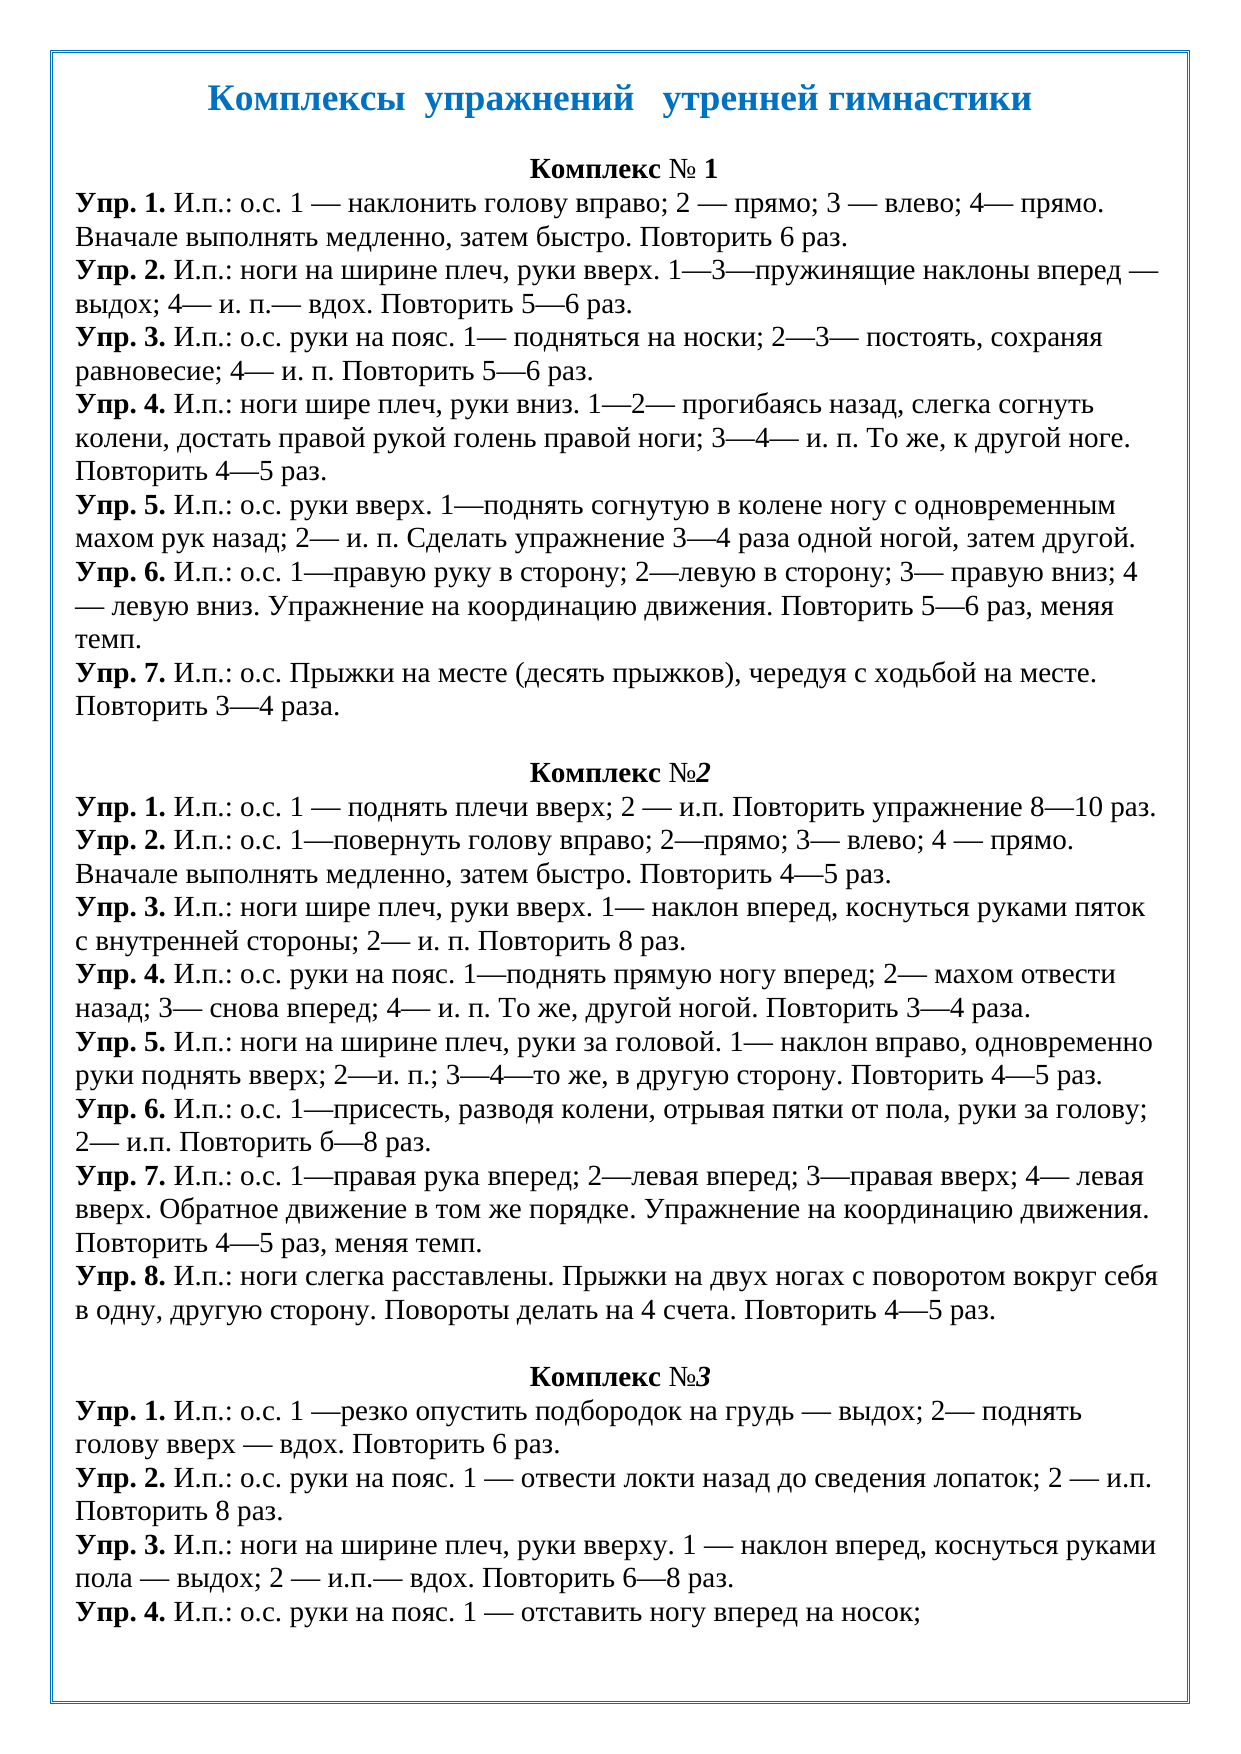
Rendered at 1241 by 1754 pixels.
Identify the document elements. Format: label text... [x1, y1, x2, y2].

text Упр. 4. И.п.: о.с. руки на пояс. 1 — отставить ногу вперед на носок; [75, 1594, 1165, 1627]
text Упр. 1. И.п.: о.с. 1 — наклонить голову вправо; 2 — прямо; 3 — влево; 4— прямо. Вначале выполнять медленно, затем быстро. Повторить 6 раз. [75, 185, 1165, 252]
text Комплексы упражнений утренней гимнастики [75, 75, 1165, 118]
text Упр. 5. И.п.: ноги на ширине плеч, руки за головой. 1— наклон вправо, одновременно руки поднять вверх; 2—и. п.; 3—4—то же, в другую сторону. Повторить 4—5 раз. [75, 1024, 1165, 1091]
text Упр. 1. И.п.: о.с. 1 — поднять плечи вверх; 2 — и.п. Повторить упражнение 8—10 раз. [75, 789, 1165, 822]
text Упр. 8. И.п.: ноги слегка расставлены. Прыжки на двух ногах с поворотом вокруг себя в одну, другую сторону. Повороты делать на 4 счета. Повторить 4—5 раз. [75, 1258, 1165, 1326]
text Комплекс № 1 [75, 152, 1165, 185]
text Упр. 4. И.п.: о.с. руки на пояс. 1—поднять прямую ногу вперед; 2— махом отвести назад; 3— снова вперед; 4— и. п. То же, другой ногой. Повторить 3—4 раза. [75, 957, 1165, 1024]
text Упр. 6. И.п.: о.с. 1—правую руку в сторону; 2—левую в сторону; 3— правую вниз; 4— левую вниз. Упражнение на координацию движения. Повторить 5—6 раз, меняя темп. [75, 554, 1165, 655]
text Упр. 7. И.п.: о.с. Прыжки на месте (десять прыжков), чередуя с ходьбой на месте. Повторить 3—4 раза. [75, 655, 1165, 722]
text Комплекс №3 [75, 1359, 1165, 1393]
text Упр. 5. И.п.: о.с. руки вверх. 1—поднять согнутую в колене ногу с одновременным махом рук назад; 2— и. п. Сделать упражнение 3—4 раза одной ногой, затем другой. [75, 487, 1165, 554]
text Упр. 3. И.п.: ноги шире плеч, руки вверх. 1— наклон вперед, коснуться руками пяток с внутренней стороны; 2— и. п. Повторить 8 раз. [75, 889, 1165, 957]
text Упр. 1. И.п.: о.с. 1 —резко опустить подбородок на грудь — выдох; 2— поднять голову вверх — вдох. Повторить 6 раз. [75, 1393, 1165, 1460]
text Упр. 2. И.п.: ноги на ширине плеч, руки вверх. 1—3—пружинящие наклоны вперед — выдох; 4— и. п.— вдох. Повторить 5—6 раз. [75, 252, 1165, 319]
text Упр. 2. И.п.: о.с. руки на пояс. 1 — отвести локти назад до сведения лопаток; 2 — и.п. Повторить 8 раз. [75, 1460, 1165, 1527]
text Упр. 2. И.п.: о.с. 1—повернуть голову вправо; 2—прямо; 3— влево; 4 — прямо. Вначале выполнять медленно, затем быстро. Повторить 4—5 раз. [75, 822, 1165, 889]
text Упр. 6. И.п.: о.с. 1—присесть, разводя колени, отрывая пятки от пола, руки за голову; 2— и.п. Повторить б—8 раз. [75, 1091, 1165, 1158]
text Упр. 4. И.п.: ноги шире плеч, руки вниз. 1—2— прогибаясь назад, слегка согнуть колени, достать правой рукой голень правой ноги; 3—4— и. п. То же, к другой ноге. Повторить 4—5 раз. [75, 386, 1165, 487]
text Упр. 3. И.п.: о.с. руки на пояс. 1— подняться на носки; 2—3— постоять, сохраняя равновесие; 4— и. п. Повторить 5—6 раз. [75, 319, 1165, 386]
text Комплекс №2 [75, 755, 1165, 789]
text Упр. 3. И.п.: ноги на ширине плеч, руки вверху. 1 — наклон вперед, коснуться руками пола — выдох; 2 — и.п.— вдох. Повторить 6—8 раз. [75, 1527, 1165, 1594]
text Упр. 7. И.п.: о.с. 1—правая рука вперед; 2—левая вперед; 3—правая вверх; 4— левая вверх. Обратное движение в том же порядке. Упражнение на координацию движения. Повторить 4—5 раз, меняя темп. [75, 1158, 1165, 1258]
